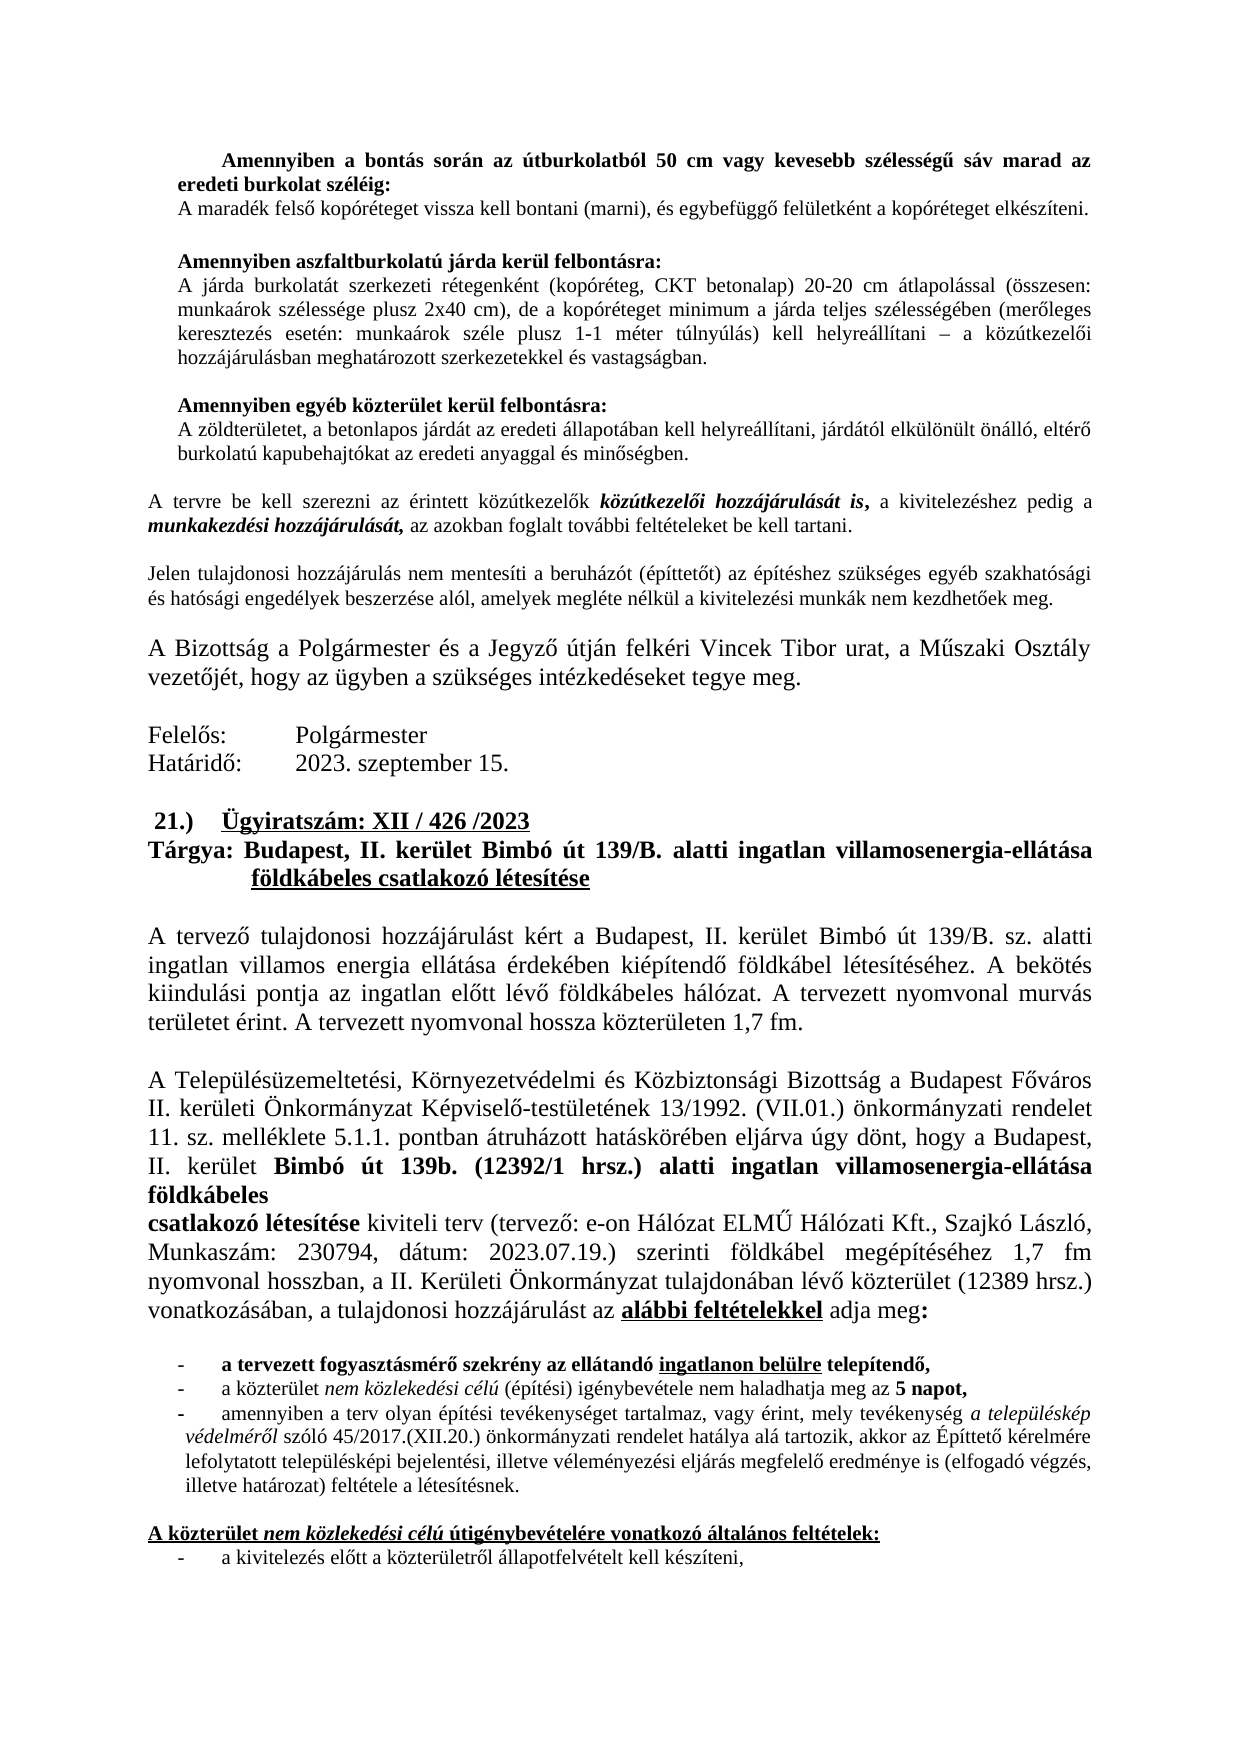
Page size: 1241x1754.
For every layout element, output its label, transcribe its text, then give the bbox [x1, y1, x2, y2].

text A járda burkolatát szerkezeti rétegenként (kopóréteg, CKT betonalap) 20-20 cm átlapolással (összesen: munkaárok szélessége plusz 2x40 cm), de a kopóréteget minimum a járda teljes szélességében (merőleges keresztezés esetén: munkaárok széle plusz 1-1 méter túlnyúlás) kell helyreállítani – a közútkezelői hozzájárulásban meghatározott szerkezetekkel és vastagságban. [177, 273, 1093, 369]
list a tervezett fogyasztásmérő szekrény az ellátandó ingatlanon belülre telepítendő, [177, 1352, 1093, 1376]
text A maradék felső kopóréteget vissza kell bontani (marni), és egybefüggő felületként a kopóréteget elkészíteni. [177, 196, 1093, 220]
text Amennyiben aszfaltburkolatú járda kerül felbontásra: [177, 248, 1093, 273]
list a közterület nem közlekedési célú (építési) igénybevétele nem haladhatja meg az 5 napot, [177, 1376, 1093, 1400]
text A tervre be kell szerezni az érintett közútkezelők közútkezelői hozzájárulását is, a kivitelezéshez pedig a munkakezdési hozzájárulását, az azokban foglalt további feltételeket be kell tartani. [148, 489, 1093, 537]
text A Településüzemeltetési, Környezetvédelmi és Közbiztonsági Bizottság a Budapest Főváros II. kerületi Önkormányzat Képviselő-testületének 13/1992. (VII.01.) önkormányzati rendelet 11. sz. melléklete 5.1.1. pontban átruházott hatáskörében eljárva úgy dönt, hogy a Budapest, II. kerület Bimbó út 139b. (12392/1 hrsz.) alatti ingatlan villamosenergia-ellátása földkábeles [148, 1065, 1093, 1208]
text Amennyiben a bontás során az útburkolatból 50 cm vagy kevesebb szélességű sáv marad az eredeti burkolat széléig: [177, 148, 1093, 196]
text Jelen tulajdonosi hozzájárulás nem mentesíti a beruházót (építtetőt) az építéshez szükséges egyéb szakhatósági és hatósági engedélyek beszerzése alól, amelyek megléte nélkül a kivitelezési munkák nem kezdhetőek meg. [148, 561, 1093, 609]
text A zöldterületet, a betonlapos járdát az eredeti állapotában kell helyreállítani, járdától elkülönült önálló, eltérő burkolatú kapubehajtókat az eredeti anyaggal és minőségben. [177, 417, 1093, 465]
list a kivitelezés előtt a közterületről állapotfelvételt kell készíteni, [177, 1545, 1093, 1569]
text Amennyiben egyéb közterület kerül felbontásra: [177, 393, 1093, 417]
text Tárgya: Budapest, II. kerület Bimbó út 139/B. alatti ingatlan villamosenergia-ellátása földkábeles csatlakozó létesítése [148, 835, 1093, 892]
list Ügyiratszám: XII / 426 /2023 [154, 806, 1093, 835]
text A Bizottság a Polgármester és a Jegyző útján felkéri Vincek Tibor urat, a Műszaki Osztály vezetőjét, hogy az ügyben a szükséges intézkedéseket tegye meg. [148, 633, 1093, 691]
text Felelős: Polgármester [148, 720, 1093, 748]
text Határidő: 2023. szeptember 15. [148, 748, 1093, 777]
text A tervező tulajdonosi hozzájárulást kért a Budapest, II. kerület Bimbó út 139/B. sz. alatti ingatlan villamos energia ellátása érdekében kiépítendő földkábel létesítéséhez. A bekötés kiindulási pontja az ingatlan előtt lévő földkábeles hálózat. A tervezett nyomvonal murvás területet érint. A tervezett nyomvonal hossza közterületen 1,7 fm. [148, 921, 1093, 1036]
text A közterület nem közlekedési célú útigénybevételére vonatkozó általános feltételek: [148, 1521, 1093, 1545]
text csatlakozó létesítése kiviteli terv (tervező: e-on Hálózat ELMŰ Hálózati Kft., Szajkó László, Munkaszám: 230794, dátum: 2023.07.19.) szerinti földkábel megépítéséhez 1,7 fm nyomvonal hosszban, a II. Kerületi Önkormányzat tulajdonában lévő közterület (12389 hrsz.) vonatkozásában, a tulajdonosi hozzájárulást az alábbi feltételekkel adja meg: [148, 1208, 1093, 1323]
list amennyiben a terv olyan építési tevékenységet tartalmaz, vagy érint, mely tevékenység a településkép védelméről szóló 45/2017.(XII.20.) önkormányzati rendelet hatálya alá tartozik, akkor az Építtető kérelmére lefolytatott településképi bejelentési, illetve véleményezési eljárás megfelelő eredménye is (elfogadó végzés, illetve határozat) feltétele a létesítésnek. [177, 1400, 1093, 1497]
